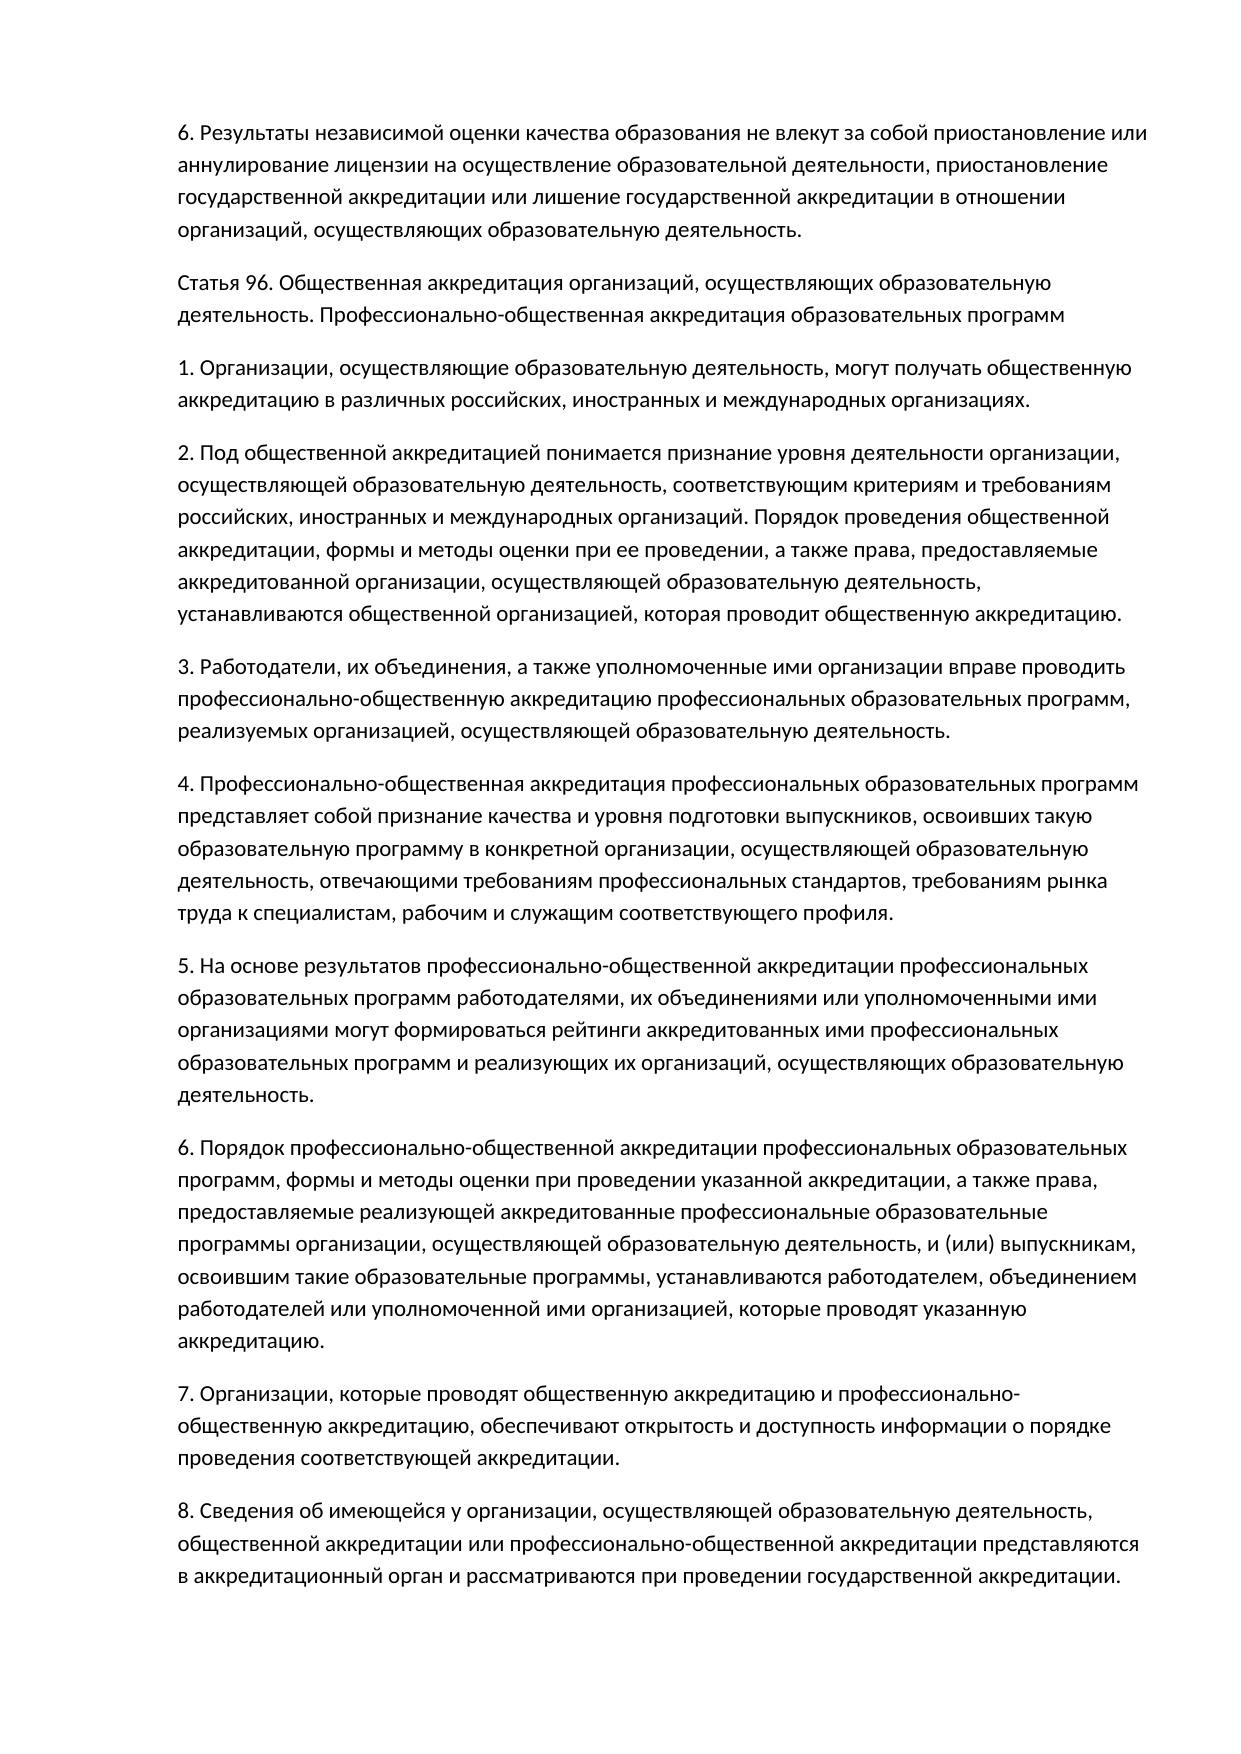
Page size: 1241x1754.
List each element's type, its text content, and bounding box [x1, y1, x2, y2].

text 6. Результаты независимой оценки качества образования не влекут за собой приостановление или аннулирование лицензии на осуществление образовательной деятельности, приостановление государственной аккредитации или лишение государственной аккредитации в отношении организаций, осуществляющих образовательную деятельность. [177, 118, 1152, 243]
text 7. Организации, которые проводят общественную аккредитацию и профессионально-общественную аккредитацию, обеспечивают открытость и доступность информации о порядке проведения соответствующей аккредитации. [177, 1379, 1152, 1472]
text 3. Работодатели, их объединения, а также уполномоченные ими организации вправе проводить профессионально-общественную аккредитацию профессиональных образовательных программ, реализуемых организацией, осуществляющей образовательную деятельность. [177, 652, 1152, 744]
text 2. Под общественной аккредитацией понимается признание уровня деятельности организации, осуществляющей образовательную деятельность, соответствующим критериям и требованиям российских, иностранных и международных организаций. Порядок проведения общественной аккредитации, формы и методы оценки при ее проведении, а также права, предоставляемые аккредитованной организации, осуществляющей образовательную деятельность, устанавливаются общественной организацией, которая проводит общественную аккредитацию. [177, 438, 1152, 627]
text 8. Сведения об имеющейся у организации, осуществляющей образовательную деятельность, общественной аккредитации или профессионально-общественной аккредитации представляются в аккредитационный орган и рассматриваются при проведении государственной аккредитации. [177, 1497, 1152, 1589]
text 5. На основе результатов профессионально-общественной аккредитации профессиональных образовательных программ работодателями, их объединениями или уполномоченными ими организациями могут формироваться рейтинги аккредитованных ими профессиональных образовательных программ и реализующих их организаций, осуществляющих образовательную деятельность. [177, 951, 1152, 1108]
text 4. Профессионально-общественная аккредитация профессиональных образовательных программ представляет собой признание качества и уровня подготовки выпускников, освоивших такую образовательную программу в конкретной организации, осуществляющей образовательную деятельность, отвечающими требованиям профессиональных стандартов, требованиям рынка труда к специалистам, рабочим и служащим соответствующего профиля. [177, 769, 1152, 926]
text 1. Организации, осуществляющие образовательную деятельность, могут получать общественную аккредитацию в различных российских, иностранных и международных организациях. [177, 353, 1152, 413]
text 6. Порядок профессионально-общественной аккредитации профессиональных образовательных программ, формы и методы оценки при проведении указанной аккредитации, а также права, предоставляемые реализующей аккредитованные профессиональные образовательные программы организации, осуществляющей образовательную деятельность, и (или) выпускникам, освоившим такие образовательные программы, устанавливаются работодателем, объединением работодателей или уполномоченной ими организацией, которые проводят указанную аккредитацию. [177, 1133, 1152, 1354]
text Статья 96. Общественная аккредитация организаций, осуществляющих образовательную деятельность. Профессионально-общественная аккредитация образовательных программ [177, 268, 1152, 328]
